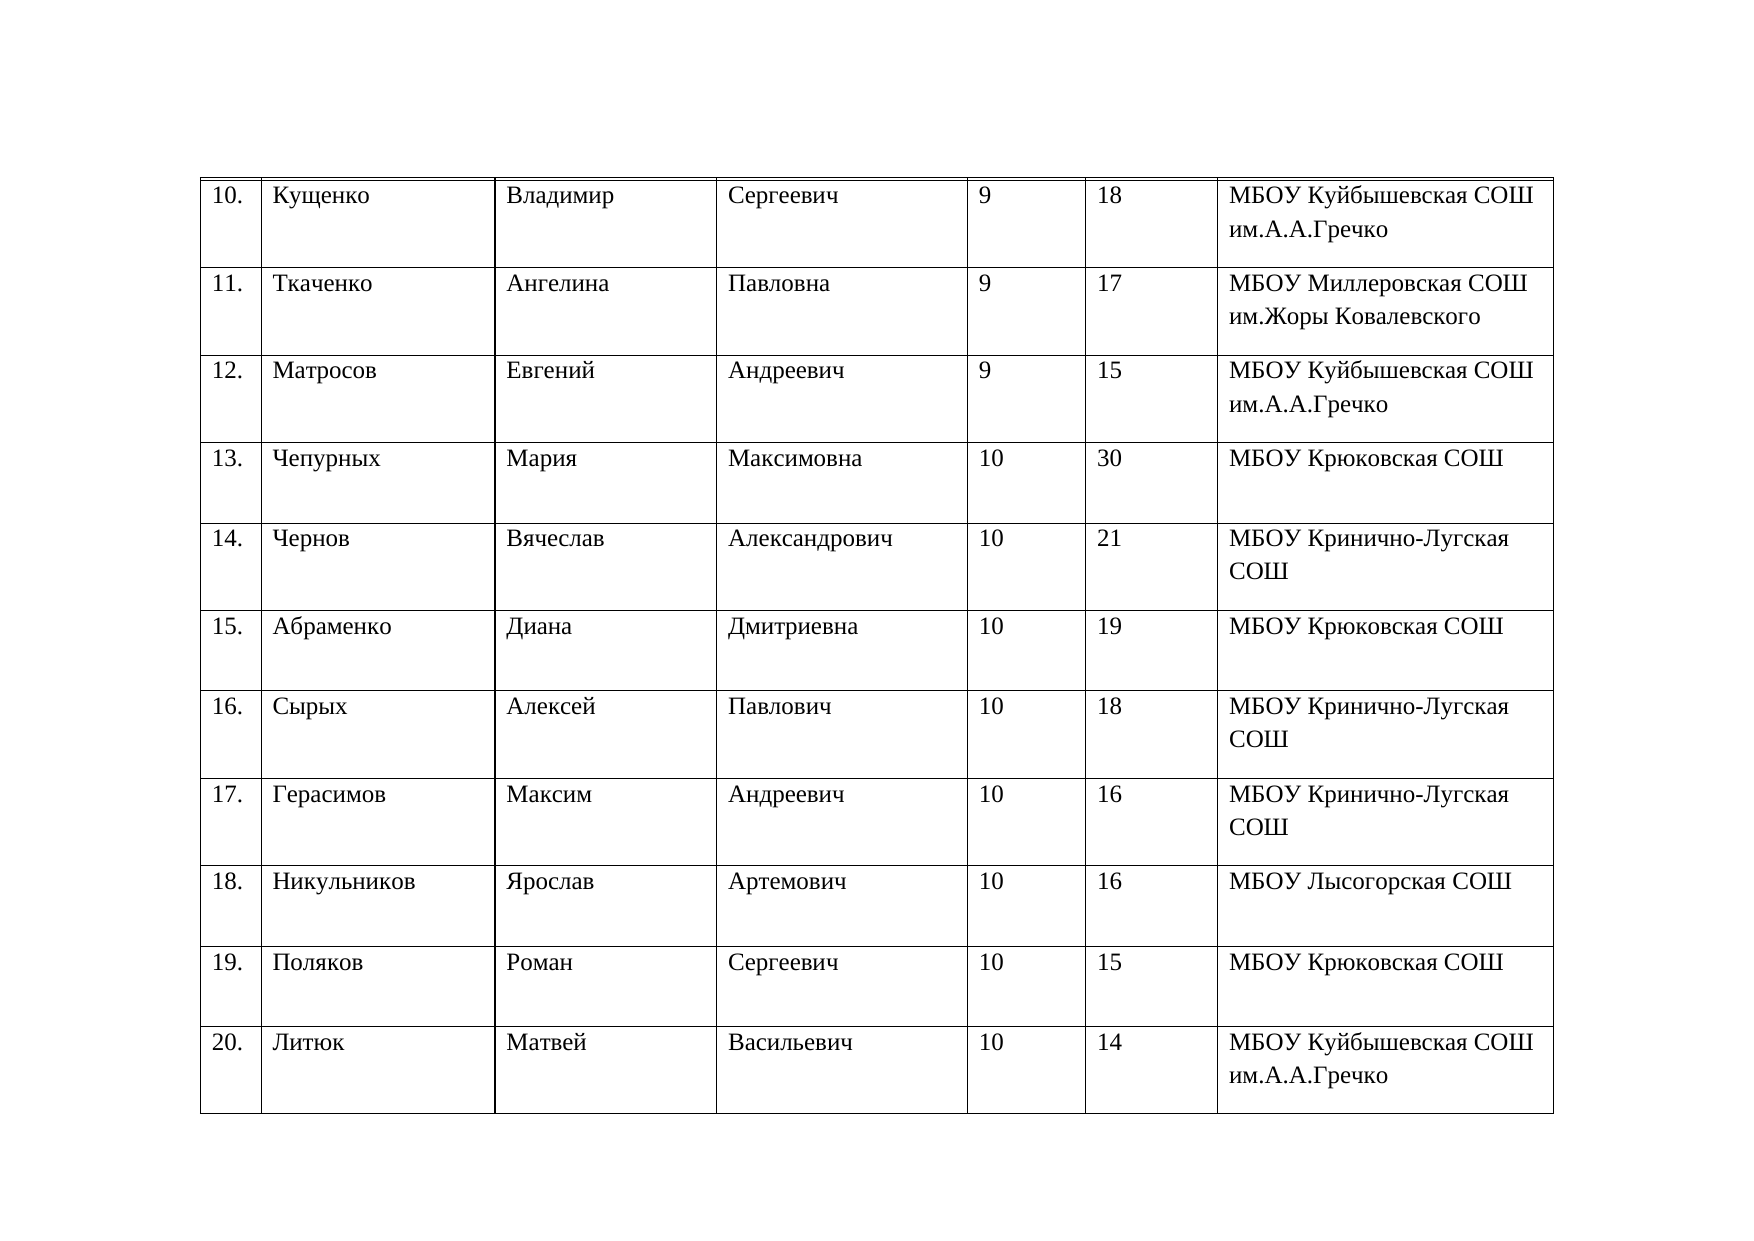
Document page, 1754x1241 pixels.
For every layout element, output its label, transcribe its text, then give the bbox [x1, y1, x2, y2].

table_cell Александрович [717, 524, 967, 610]
table_cell Андреевич [717, 779, 967, 865]
table_cell 10 [968, 947, 1085, 1026]
table_cell Чернов [262, 524, 494, 610]
table_cell [201, 443, 261, 522]
table_cell Артемович [717, 866, 967, 946]
table_cell Кущенко [262, 181, 494, 267]
table_cell Евгений [496, 356, 716, 442]
table_cell МБОУ Крюковская СОШ [1218, 947, 1553, 1026]
table_cell 10 [968, 443, 1085, 522]
table_cell Чепурных [262, 443, 494, 522]
table_cell МБОУ Крюковская СОШ [1218, 611, 1553, 690]
table_cell [201, 947, 261, 1026]
table_cell Васильевич [717, 1027, 967, 1113]
table_cell [201, 181, 261, 267]
table_cell МБОУ Кринично-Лугская СОШ [1218, 691, 1553, 778]
table_cell Ткаченко [262, 268, 494, 354]
table_cell Абраменко [262, 611, 494, 690]
table_cell [201, 611, 261, 690]
table_cell Диана [496, 611, 716, 690]
table_cell 9 [968, 181, 1085, 267]
table_cell 10 [968, 524, 1085, 610]
table_cell МБОУ Куйбышевская СОШ им.А.А.Гречко [1218, 181, 1553, 267]
table_cell 14 [1086, 1027, 1217, 1113]
table_cell 18 [1086, 691, 1217, 778]
table_cell МБОУ Крюковская СОШ [1218, 443, 1553, 522]
table_cell Павлович [717, 691, 967, 778]
table_cell 16 [1086, 866, 1217, 946]
table_cell Никульников [262, 866, 494, 946]
table_cell [201, 268, 261, 354]
table_cell 21 [1086, 524, 1217, 610]
table_cell Алексей [496, 691, 716, 778]
table_cell Сергеевич [717, 181, 967, 267]
table_cell Вячеслав [496, 524, 716, 610]
table_cell [201, 691, 261, 778]
table_cell Сырых [262, 691, 494, 778]
table_cell Матросов [262, 356, 494, 442]
table_cell 9 [968, 356, 1085, 442]
table_cell 9 [968, 268, 1085, 354]
table_cell Литюк [262, 1027, 494, 1113]
table_cell МБОУ Куйбышевская СОШ им.А.А.Гречко [1218, 356, 1553, 442]
table_cell Андреевич [717, 356, 967, 442]
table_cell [1218, 1027, 1553, 1113]
table_cell Дмитриевна [717, 611, 967, 690]
table_cell [201, 524, 261, 610]
table_cell 10 [968, 866, 1085, 946]
table_cell 15 [1086, 947, 1217, 1026]
table_cell 30 [1086, 443, 1217, 522]
table_cell Сергеевич [717, 947, 967, 1026]
table_cell 15 [1086, 356, 1217, 442]
table_cell Владимир [496, 181, 716, 267]
table_cell Ярослав [496, 866, 716, 946]
table_cell Ангелина [496, 268, 716, 354]
table_cell [201, 1027, 261, 1113]
table_cell 16 [1086, 779, 1217, 865]
table_cell [201, 356, 261, 442]
table_cell МБОУ Кринично-Лугская СОШ [1218, 779, 1553, 865]
table_cell 10 [968, 611, 1085, 690]
table_cell Максим [496, 779, 716, 865]
table_cell 18 [1086, 181, 1217, 267]
table_cell Роман [496, 947, 716, 1026]
table_cell МБОУ Кринично-Лугская СОШ [1218, 524, 1553, 610]
table_cell Мария [496, 443, 716, 522]
table_cell МБОУ Лысогорская СОШ [1218, 866, 1553, 946]
table_cell 10 [968, 691, 1085, 778]
table_cell 10 [968, 1027, 1085, 1113]
table_cell Павловна [717, 268, 967, 354]
table_cell МБОУ Миллеровская СОШ им.Жоры Ковалевского [1218, 268, 1553, 354]
table_cell Герасимов [262, 779, 494, 865]
table_cell [201, 866, 261, 946]
table_cell Поляков [262, 947, 494, 1026]
table_cell 17 [1086, 268, 1217, 354]
table_cell 10 [968, 779, 1085, 865]
table_cell [201, 779, 261, 865]
table_cell 19 [1086, 611, 1217, 690]
table_cell Максимовна [717, 443, 967, 522]
table_cell Матвей [496, 1027, 716, 1113]
